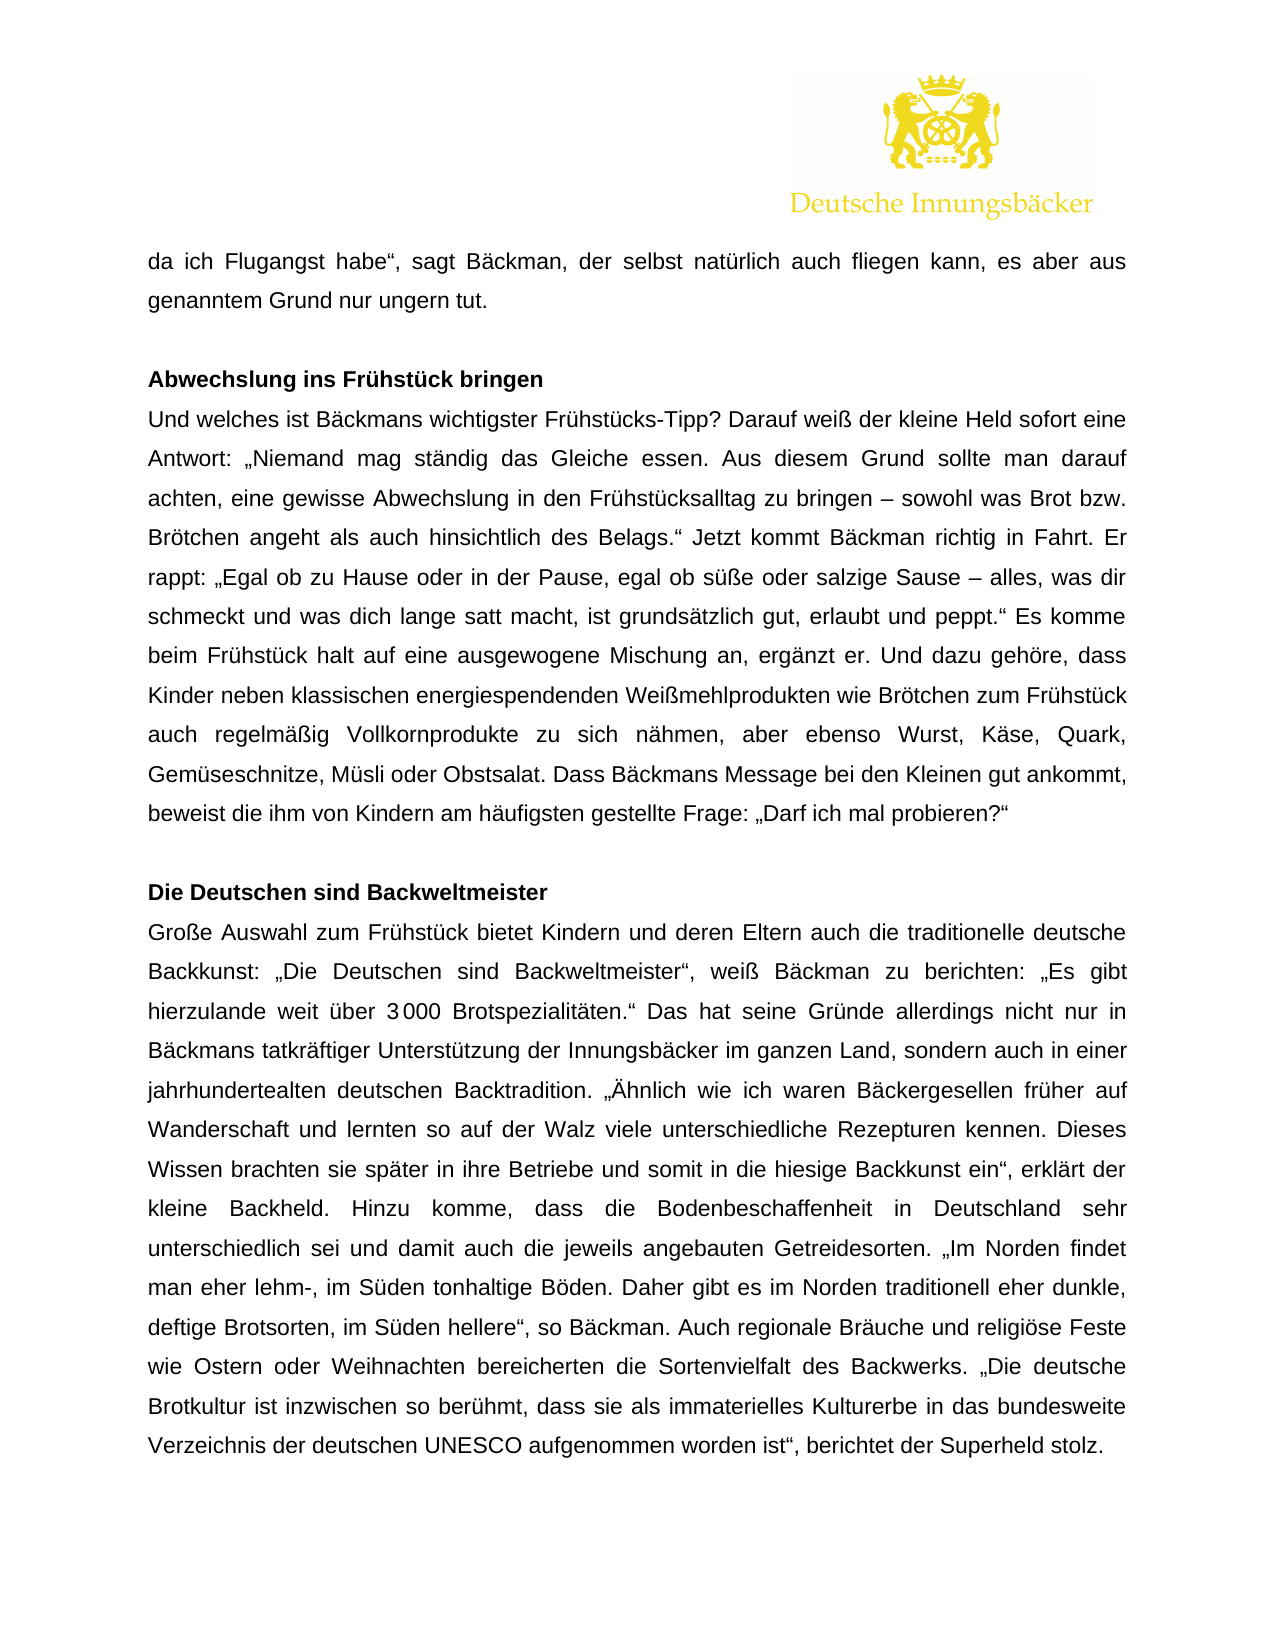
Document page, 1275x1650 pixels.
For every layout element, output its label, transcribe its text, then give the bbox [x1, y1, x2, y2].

picture [790, 75, 1093, 220]
text Und welches ist Bäckmans wichtigster Frühstücks-Tipp? Darauf weiß der kleine Held sofort eine Antwort: „Niemand mag ständig das Gleiche essen. Aus diesem Grund sollte man darauf achten, eine gewisse Abwechslung in den Frühstücksalltag zu bringen – sowohl was Brot bzw. Brötchen angeht als auch hinsichtlich des Belags.“ Jetzt kommt Bäckman richtig in Fahrt. Er rappt: „Egal ob zu Hause oder in der Pause, egal ob süße oder salzige Sause – alles, was dir schmeckt und was dich lange satt macht, ist grundsätzlich gut, erlaubt und peppt.“ Es komme beim Frühstück halt auf eine ausgewogene Mischung an, ergänzt er. Und dazu gehöre, dass Kinder neben klassischen energiespendenden Weißmehlprodukten wie Brötchen zum Frühstück auch regelmäßig Vollkornprodukte zu sich nähmen, aber ebenso Wurst, Käse, Quark, Gemüseschnitze, Müsli oder Obstsalat. Dass Bäckmans Message bei den Kleinen gut ankommt, beweist die ihm von Kindern am häufigsten gestellte Frage: „Darf ich mal probieren?“ [148, 406, 1127, 827]
text Große Auswahl zum Frühstück bietet Kindern und deren Eltern auch die traditionelle deutsche Backkunst: „Die Deutschen sind Backweltmeister“, weiß Bäckman zu berichten: „Es gibt hierzulande weit über 3 000 Brotspezialitäten.“ Das hat seine Gründe allerdings nicht nur in Bäckmans tatkräftiger Unterstützung der Innungsbäcker im ganzen Land, sondern auch in einer jahrhundertealten deutschen Backtradition. „Ähnlich wie ich waren Bäckergesellen früher auf Wanderschaft und lernten so auf der Walz viele unterschiedliche Rezepturen kennen. Dieses Wissen brachten sie später in ihre Betriebe und somit in die hiesige Backkunst ein“, erklärt der kleine Backheld. Hinzu komme, dass die Bodenbeschaffenheit in Deutschland sehr unterschiedlich sei und damit auch die jeweils angebauten Getreidesorten. „Im Norden findet man eher lehm-, im Süden tonhaltige Böden. Daher gibt es im Norden traditionell eher dunkle, deftige Brotsorten, im Süden hellere“, so Bäckman. Auch regionale Bräuche und religiöse Feste wie Ostern oder Weihnachten bereicherten die Sortenvielfalt des Backwerks. „Die deutsche Brotkultur ist inzwischen so berühmt, dass sie als immaterielles Kulturerbe in das bundesweite Verzeichnis der deutschen UNESCO aufgenommen worden ist“, berichtet der Superheld stolz. [148, 919, 1127, 1458]
text Die Deutschen sind Backweltmeister [148, 879, 1127, 906]
text Abwechslung ins Frühstück bringen [148, 366, 1127, 392]
